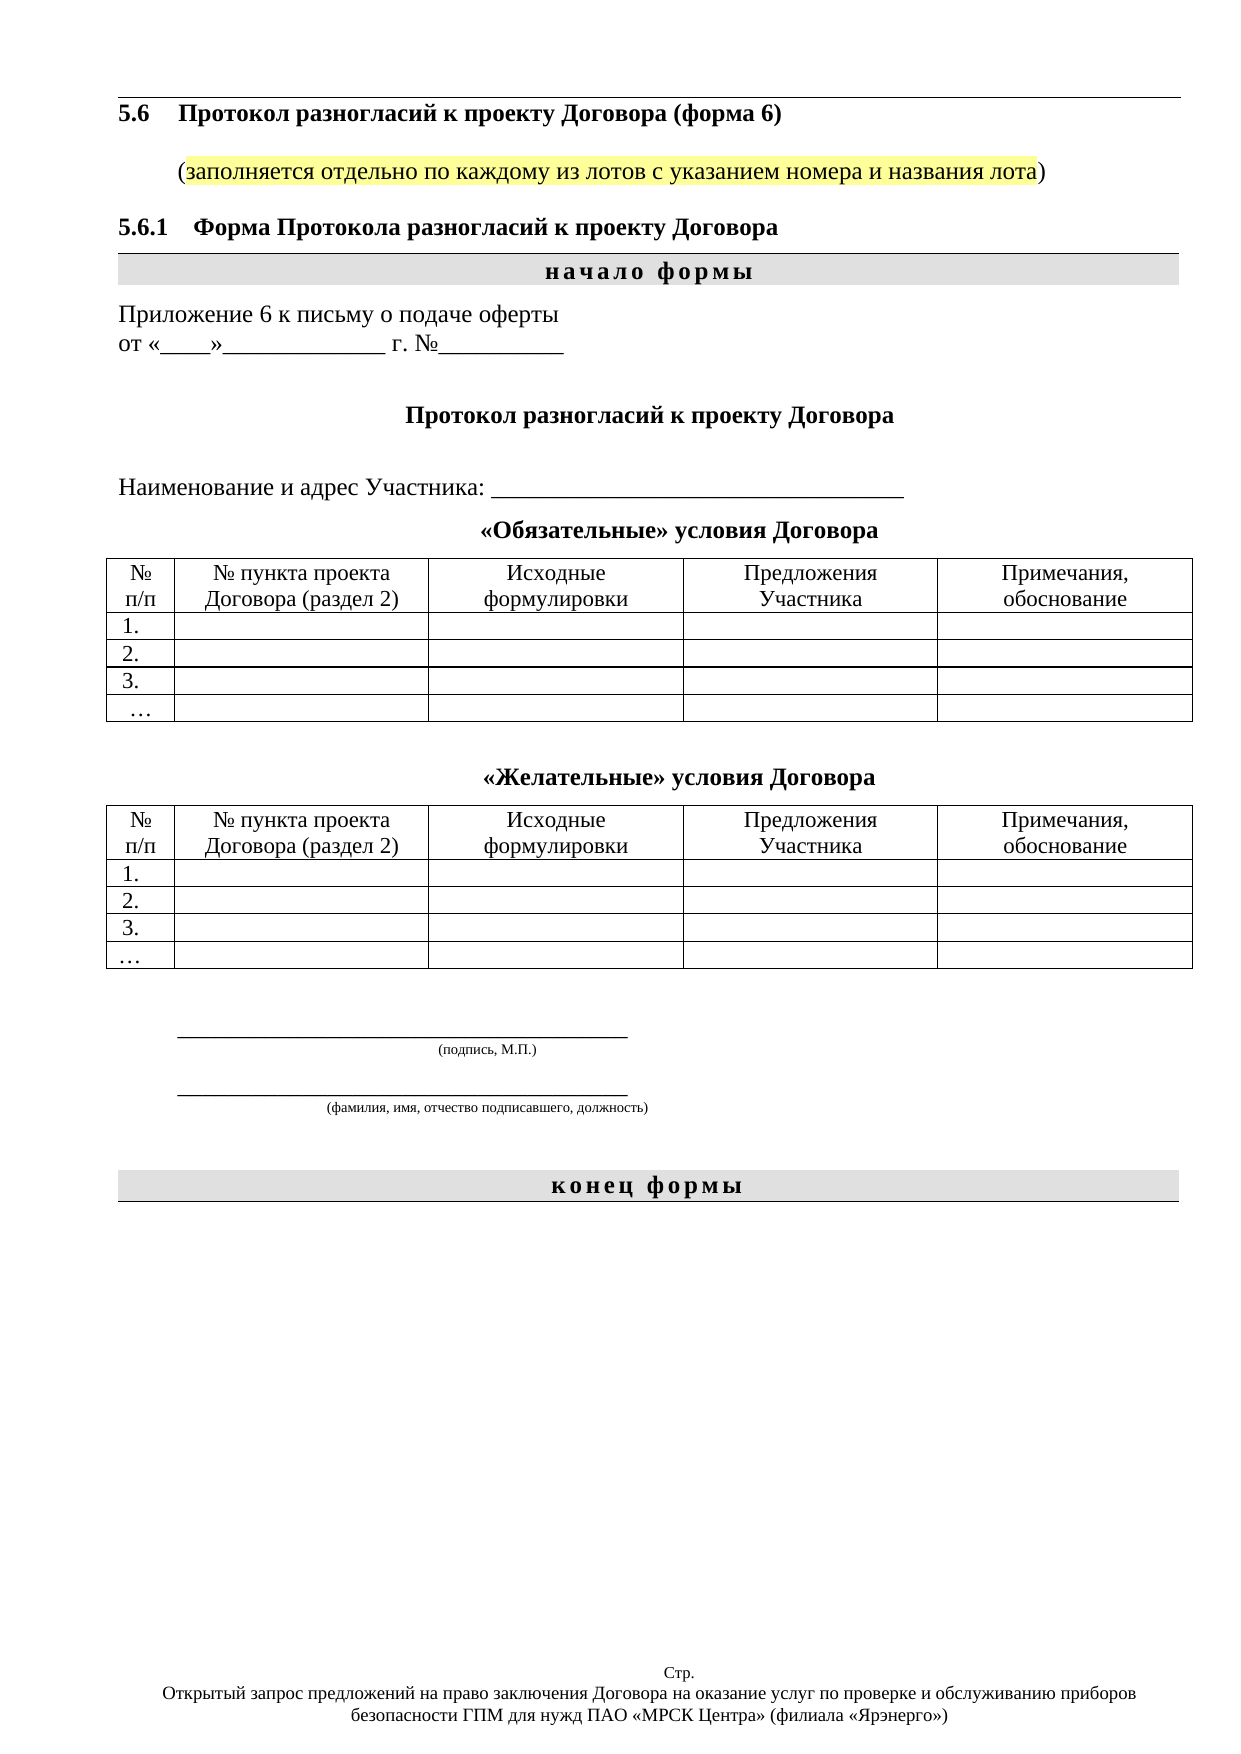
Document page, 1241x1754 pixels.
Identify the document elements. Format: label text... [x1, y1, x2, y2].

table_cell [938, 640, 1192, 666]
table_cell [107, 860, 174, 886]
table_cell [107, 613, 174, 639]
table_cell [938, 887, 1192, 913]
table_header № п/п [107, 806, 174, 858]
table_header Исходные формулировки [429, 806, 683, 858]
table_cell [684, 613, 937, 639]
table_cell [684, 942, 937, 968]
table_header № пункта проекта Договора (раздел 2) [175, 559, 428, 612]
table_cell [107, 914, 174, 941]
table_cell [684, 695, 937, 721]
table_header Примечания, обоснование [938, 559, 1192, 612]
table_cell [938, 613, 1192, 639]
table_cell [429, 668, 683, 694]
table_cell [107, 887, 174, 913]
subtitle Протокол разногласий к проекту Договора (форма 6) [118, 98, 1181, 127]
table_header Примечания, обоснование [938, 806, 1192, 858]
table_cell [429, 695, 683, 721]
table_cell [429, 613, 683, 639]
table_cell … [107, 942, 174, 968]
table_cell [429, 914, 683, 941]
text «Обязательные» условия Договора [118, 515, 1181, 543]
text ____________________________________ [118, 1012, 1181, 1041]
table_cell [107, 668, 174, 694]
table_cell [107, 640, 174, 666]
text начало формы [118, 254, 1179, 285]
text конец формы [118, 1170, 1179, 1201]
table_cell [938, 860, 1192, 886]
table_cell [938, 695, 1192, 721]
table_cell [175, 668, 428, 694]
table_cell [175, 613, 428, 639]
table_header Предложения Участника [684, 559, 937, 612]
table_cell [429, 640, 683, 666]
table_cell [175, 860, 428, 886]
table_cell [684, 640, 937, 666]
table_header № пункта проекта Договора (раздел 2) [175, 806, 428, 858]
text (фамилия, имя, отчество подписавшего, должность) [118, 1098, 797, 1127]
text (подпись, М.П.) [118, 1041, 797, 1070]
text Наименование и адрес Участника: _________________________________ [118, 472, 1181, 500]
table_cell [175, 914, 428, 941]
text «Желательные» условия Договора [118, 762, 1181, 790]
subtitle Форма Протокола разногласий к проекту Договора [118, 212, 1181, 240]
table_cell [175, 640, 428, 666]
table_cell [938, 914, 1192, 941]
table_cell [684, 860, 937, 886]
table_cell [175, 695, 428, 721]
table_cell [175, 942, 428, 968]
table_header Исходные формулировки [429, 559, 683, 612]
table_cell [429, 860, 683, 886]
table_cell … [107, 695, 174, 721]
table_cell [429, 942, 683, 968]
text ____________________________________ [118, 1070, 1181, 1098]
text Приложение 6 к письму о подаче оферты от «____»_____________ г. №__________ [118, 299, 1181, 357]
table_cell [429, 887, 683, 913]
text Протокол разногласий к проекту Договора [118, 400, 1181, 428]
table_cell [684, 914, 937, 941]
table_cell [175, 887, 428, 913]
table_header № п/п [107, 559, 174, 612]
table_cell [938, 942, 1192, 968]
table_cell [684, 887, 937, 913]
table_header Предложения Участника [684, 806, 937, 858]
table_cell [684, 668, 937, 694]
table_cell [938, 668, 1192, 694]
